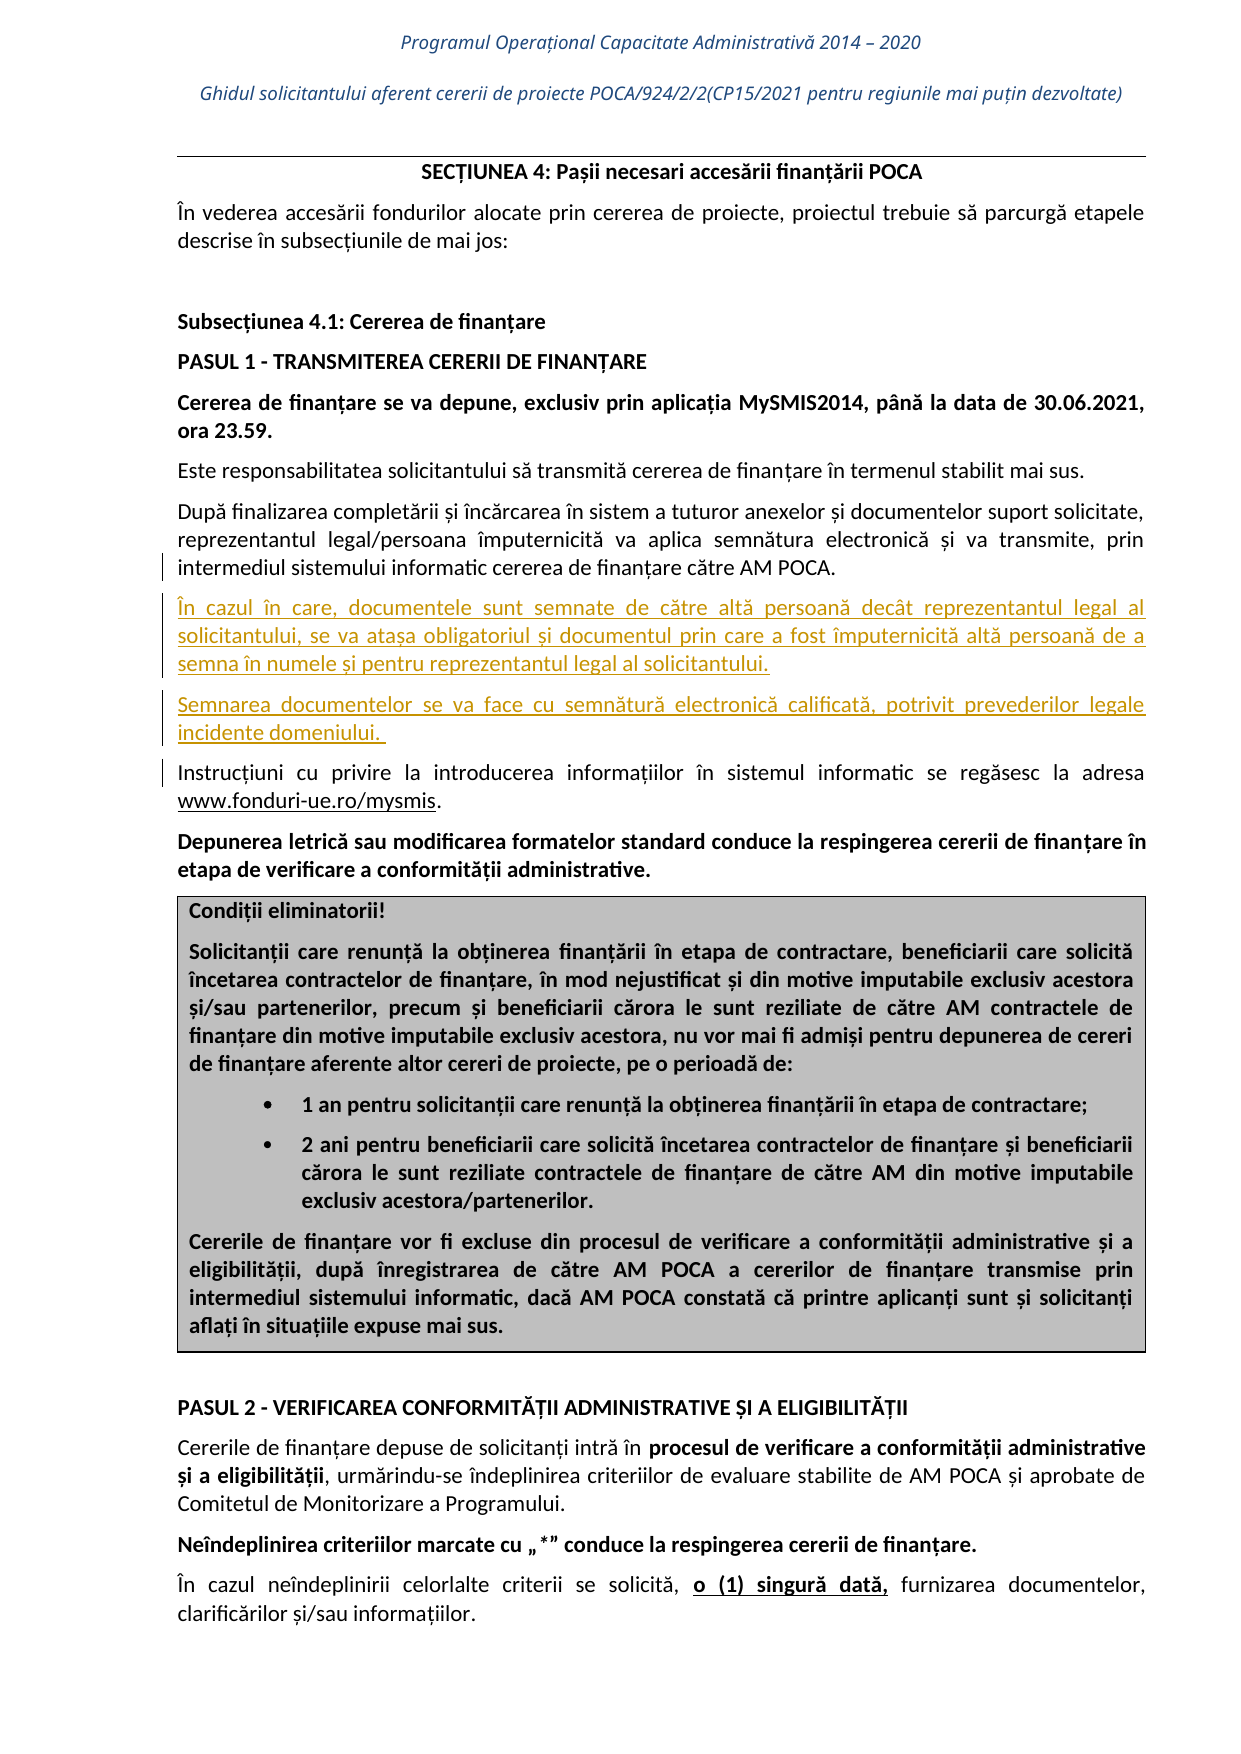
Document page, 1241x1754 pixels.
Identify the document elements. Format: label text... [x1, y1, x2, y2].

text Este responsabilitatea solicitantului să transmită cererea de finanţare în termenul stabilit mai sus. [177, 456, 1146, 484]
subtitle Subsecțiunea 4.1: Cererea de finanțare [177, 307, 1146, 335]
list Instrucțiuni cu privire la introducerea informațiilor în sistemul informatic se regăsesc la adresa www.fonduri-ue.ro/mysmis. [177, 758, 1146, 814]
table_header Condiții eliminatorii! Solicitanții care renunță la obținerea finanțării în etapa de contractare, beneficiarii care solicită încetarea contractelor de finanțare, în mod nejustificat și din motive imputabile exclusiv acestora și/sau partenerilor, precum și beneficiarii cărora le sunt reziliate de către AM contractele de finanțare din motive imputabile exclusiv acestora, nu vor mai fi admiși pentru depunerea de cereri de finanțare aferente altor cereri de proiecte, pe o perioadă de: 1 an pentru solicitanții care renunță la obținerea finanțării în etapa de contractare; 2 ani pentru beneficiarii care solicită încetarea contractelor de finanțare și beneficiarii cărora le sunt reziliate contractele de finanțare de către AM din motive imputabile exclusiv acestora/partenerilor. Cererile de finanțare vor fi excluse din procesul de verificare a conformității administrative și a eligibilității, după înregistrarea de către AM POCA a cererilor de finanțare transmise prin intermediul sistemului informatic, dacă AM POCA constată că printre aplicanți sunt și solicitanți aflați în situațiile expuse mai sus. [178, 897, 1145, 1351]
text În vederea accesării fondurilor alocate prin cererea de proiecte, proiectul trebuie să parcurgă etapele descrise în subsecțiunile de mai jos: [177, 198, 1146, 254]
text Neîndeplinirea criteriilor marcate cu „*” conduce la respingerea cererii de finanţare. [177, 1530, 1146, 1558]
text Depunerea letrică sau modificarea formatelor standard conduce la respingerea cererii de finanţare în etapa de verificare a conformităţii administrative. [177, 827, 1146, 883]
text Cererile de finanțare depuse de solicitanți intră în procesul de verificare a conformităţii administrative şi a eligibilităţii, urmărindu-se îndeplinirea criteriilor de evaluare stabilite de AM POCA și aprobate de Comitetul de Monitorizare a Programului. [177, 1433, 1146, 1518]
text După finalizarea completării și încărcarea în sistem a tuturor anexelor și documentelor suport solicitate, reprezentantul legal/persoana împuternicită va aplica semnătura electronică și va transmite, prin intermediul sistemului informatic cererea de finanțare către AM POCA. [177, 497, 1146, 581]
text PASUL 2 - VERIFICAREA CONFORMITĂȚII ADMINISTRATIVE ȘI A ELIGIBILITĂȚII [177, 1393, 1146, 1421]
subtitle SECȚIUNEA 4: Pașii necesari accesării finanțării POCA [198, 157, 1146, 185]
text În cazul neîndeplinirii celorlalte criterii se solicită, o (1) singură dată, furnizarea documentelor, clarificărilor și/sau informaţiilor. [177, 1571, 1146, 1627]
text Cererea de finanțare se va depune, exclusiv prin aplicația MySMIS2014, până la data de 30.06.2021, ora 23.59. [177, 388, 1146, 444]
text PASUL 1 - TRANSMITEREA CERERII DE FINANȚARE [177, 347, 1146, 375]
